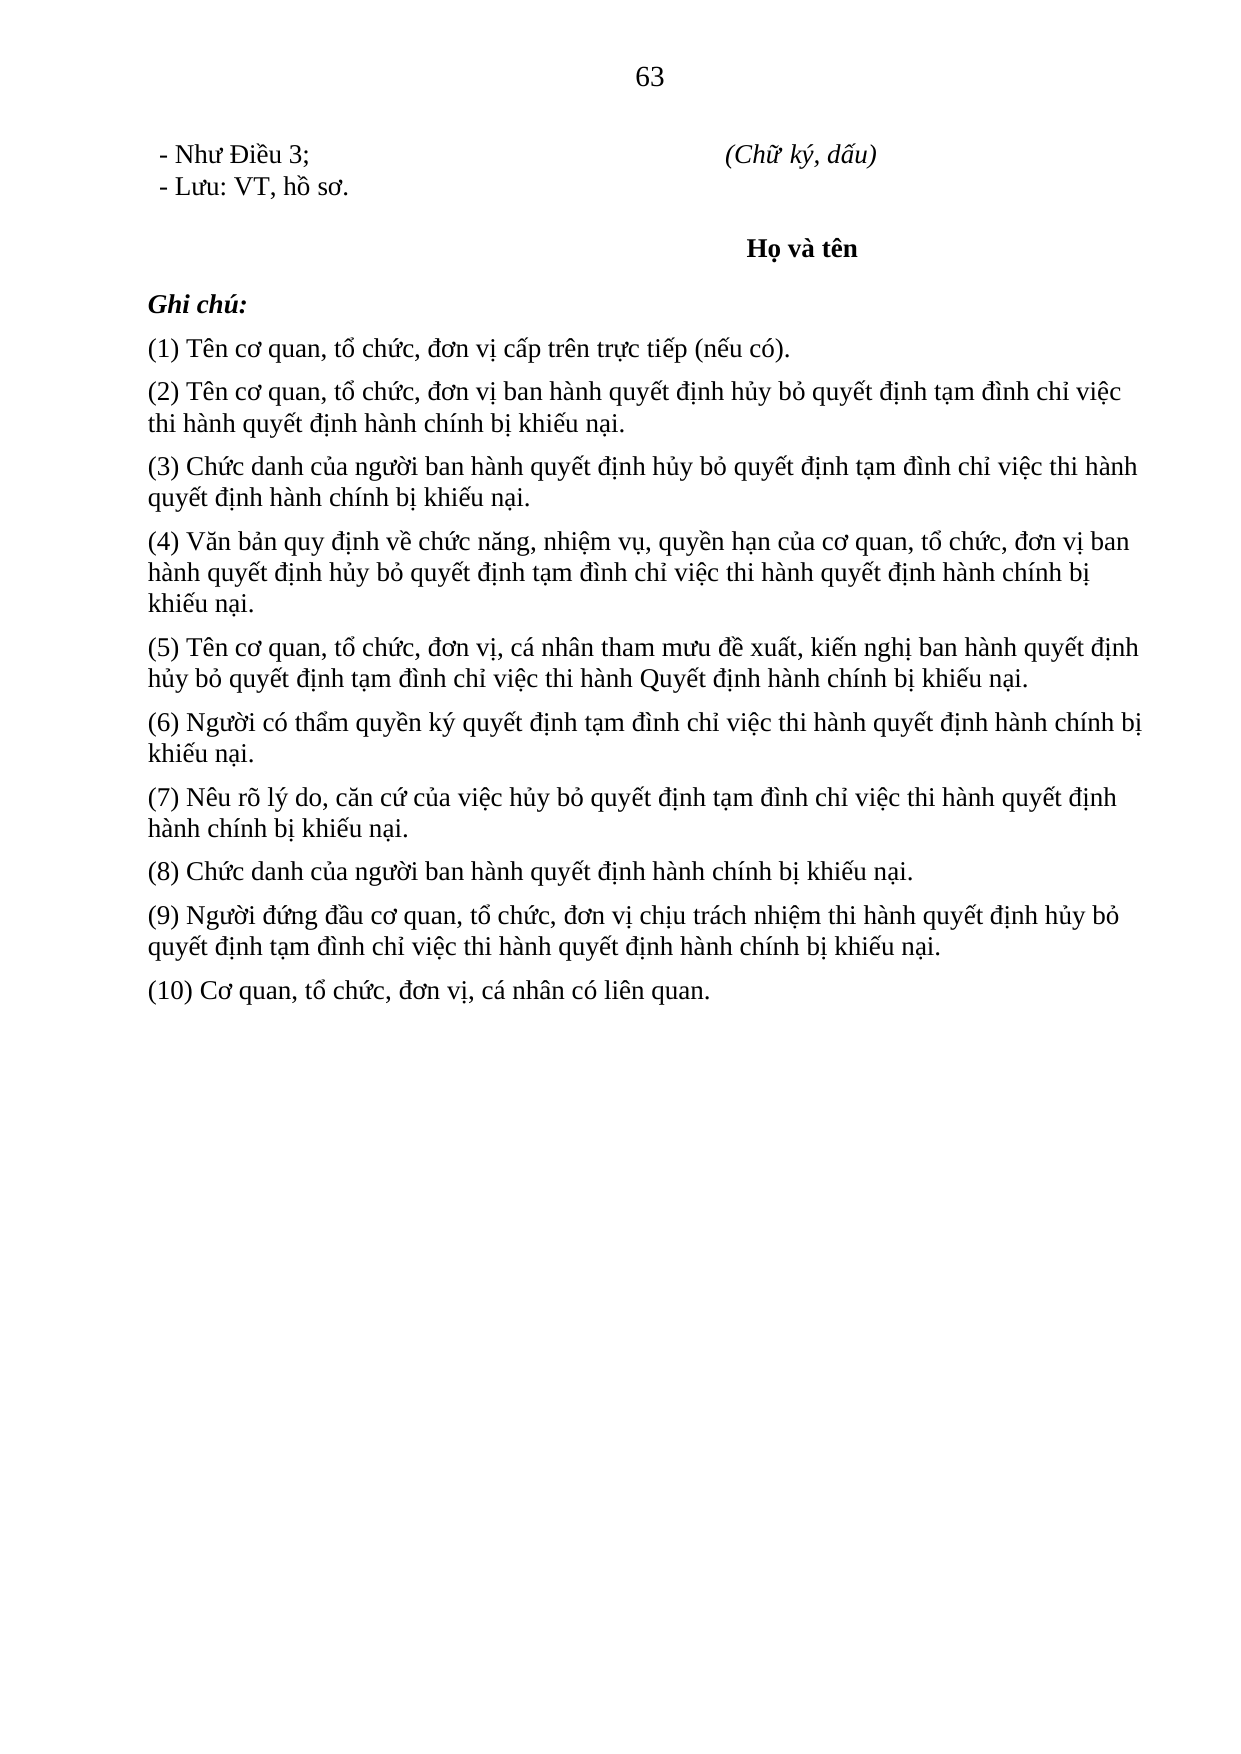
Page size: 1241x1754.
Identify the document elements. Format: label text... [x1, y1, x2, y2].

text (10) Cơ quan, tổ chức, đơn vị, cá nhân có liên quan. [148, 974, 1152, 1005]
text (9) Người đứng đầu cơ quan, tổ chức, đơn vị chịu trách nhiệm thi hành quyết định hủy bỏ quyết định tạm đình chỉ việc thi hành quyết định hành chính bị khiếu nại. [148, 899, 1152, 961]
text (5) Tên cơ quan, tổ chức, đơn vị, cá nhân tham mưu đề xuất, kiến nghị ban hành quyết định hủy bỏ quyết định tạm đình chỉ việc thi hành Quyết định hành chính bị khiếu nại. [148, 631, 1152, 693]
text (6) Người có thẩm quyền ký quyết định tạm đình chỉ việc thi hành quyết định hành chính bị khiếu nại. [148, 706, 1152, 768]
text (1) Tên cơ quan, tổ chức, đơn vị cấp trên trực tiếp (nếu có). [148, 332, 1152, 363]
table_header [534, 126, 1070, 276]
text (7) Nêu rõ lý do, căn cứ của việc hủy bỏ quyết định tạm đình chỉ việc thi hành quyết định hành chính bị khiếu nại. [148, 781, 1152, 843]
text (8) Chức danh của người ban hành quyết định hành chính bị khiếu nại. [148, 855, 1152, 887]
text (3) Chức danh của người ban hành quyết định hủy bỏ quyết định tạm đình chỉ việc thi hành quyết định hành chính bị khiếu nại. [148, 450, 1152, 513]
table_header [148, 126, 534, 276]
text Ghi chú: [148, 288, 1152, 319]
text (4) Văn bản quy định về chức năng, nhiệm vụ, quyền hạn của cơ quan, tổ chức, đơn vị ban hành quyết định hủy bỏ quyết định tạm đình chỉ việc thi hành quyết định hành chính bị khiếu nại. [148, 525, 1152, 618]
text (2) Tên cơ quan, tổ chức, đơn vị ban hành quyết định hủy bỏ quyết định tạm đình chỉ việc thi hành quyết định hành chính bị khiếu nại. [148, 376, 1152, 438]
